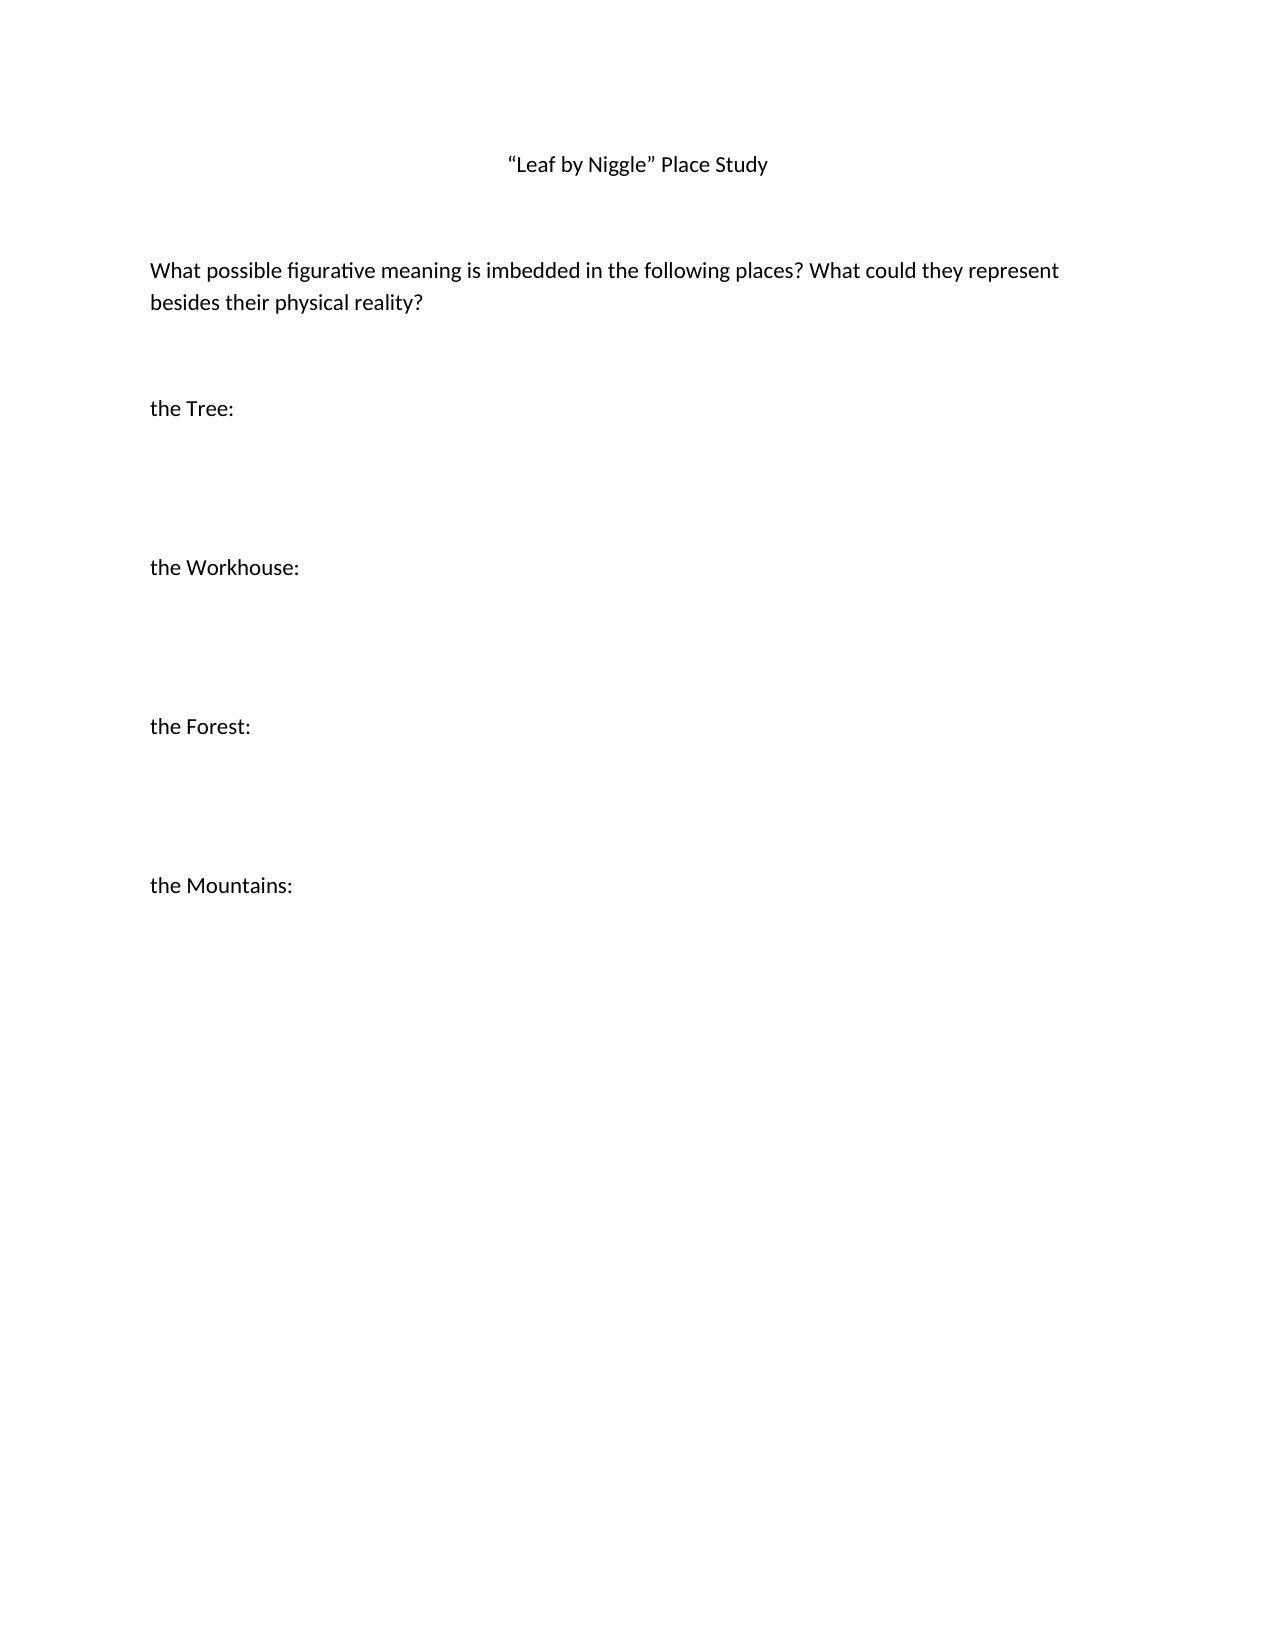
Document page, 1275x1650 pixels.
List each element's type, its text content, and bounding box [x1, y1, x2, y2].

text “Leaf by Niggle” Place Study [150, 150, 1125, 178]
text the Forest: [150, 712, 1125, 740]
text the Mountains: [150, 871, 1125, 899]
text the Tree: [150, 394, 1125, 422]
text What possible figurative meaning is imbedded in the following places? What could they represent besides their physical reality? [150, 256, 1125, 316]
text the Workhouse: [150, 553, 1125, 581]
